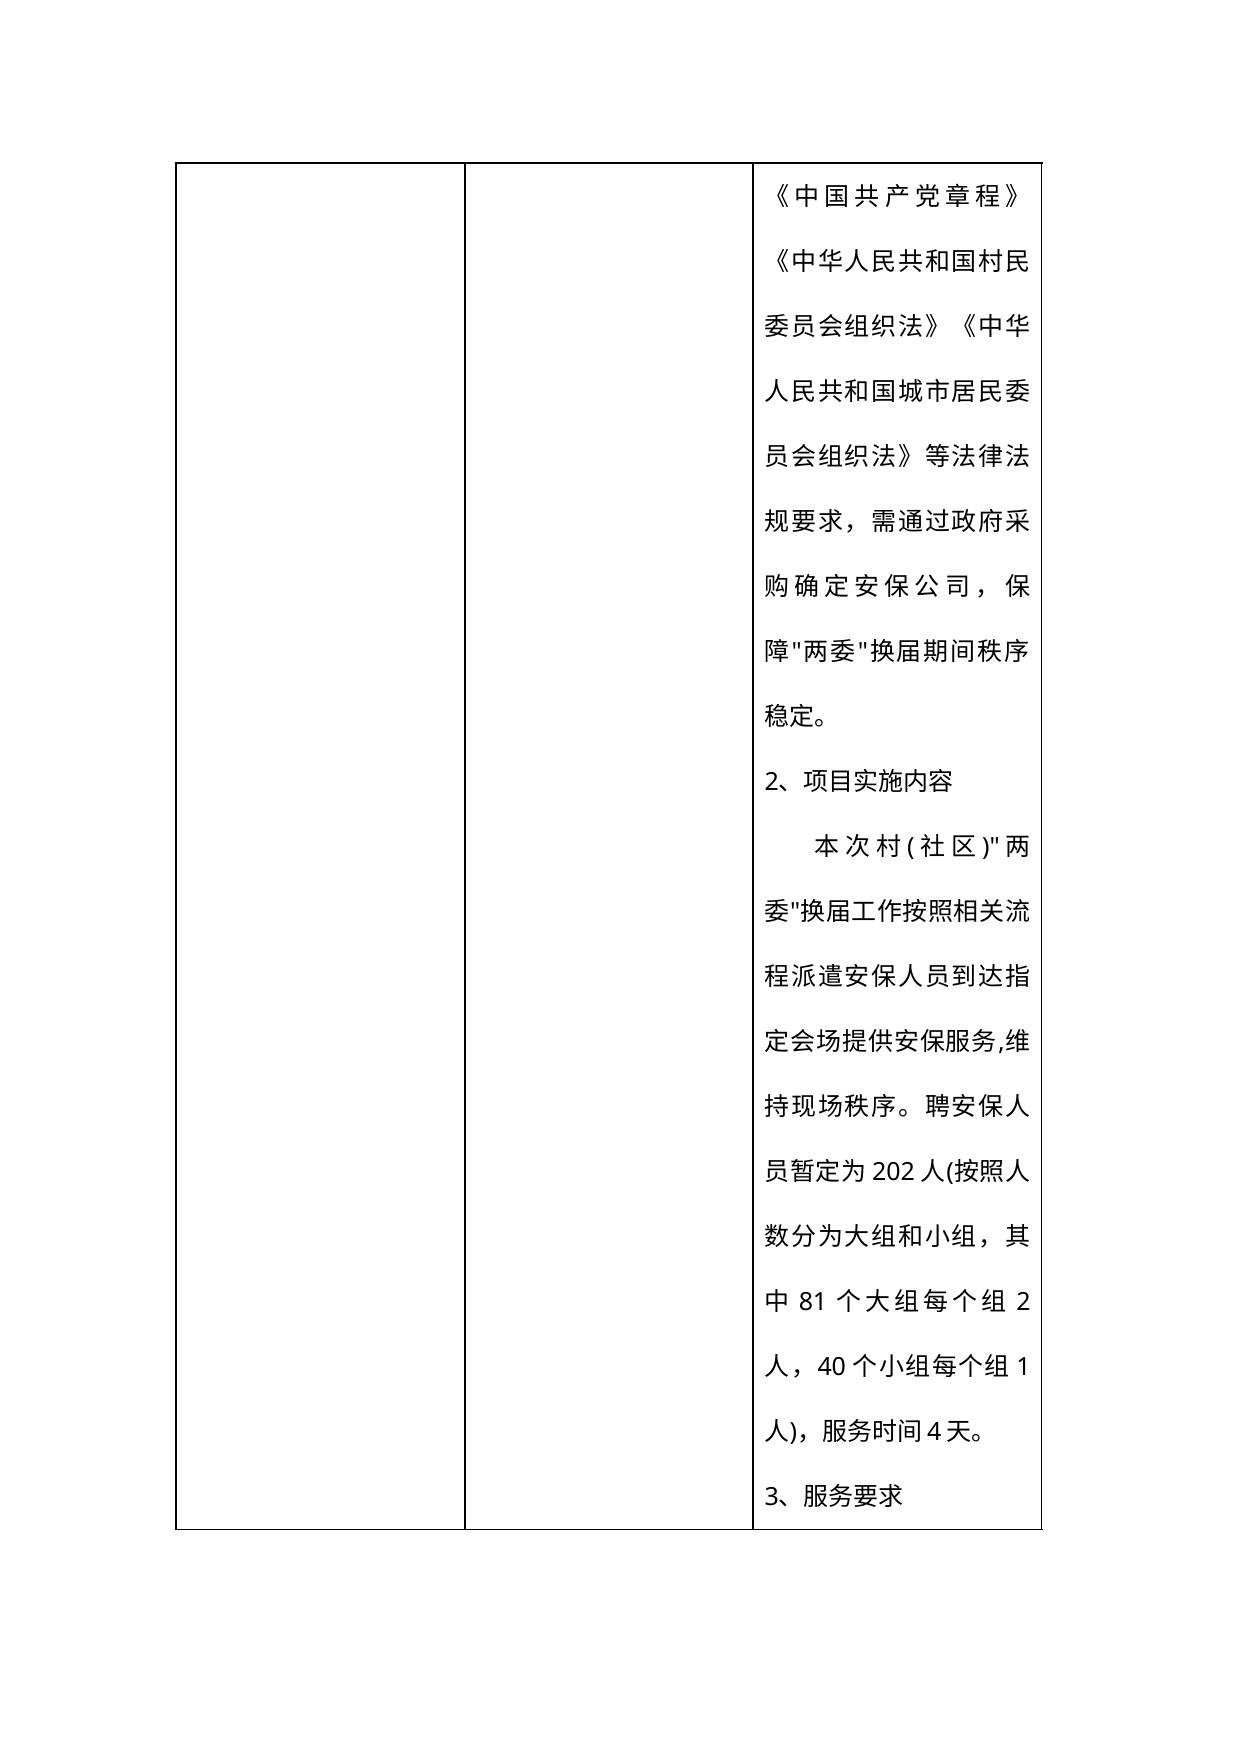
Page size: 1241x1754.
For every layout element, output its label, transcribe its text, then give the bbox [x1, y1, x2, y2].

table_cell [754, 164, 1041, 1528]
table_cell 1 [177, 164, 464, 1528]
table_cell [466, 164, 752, 1528]
